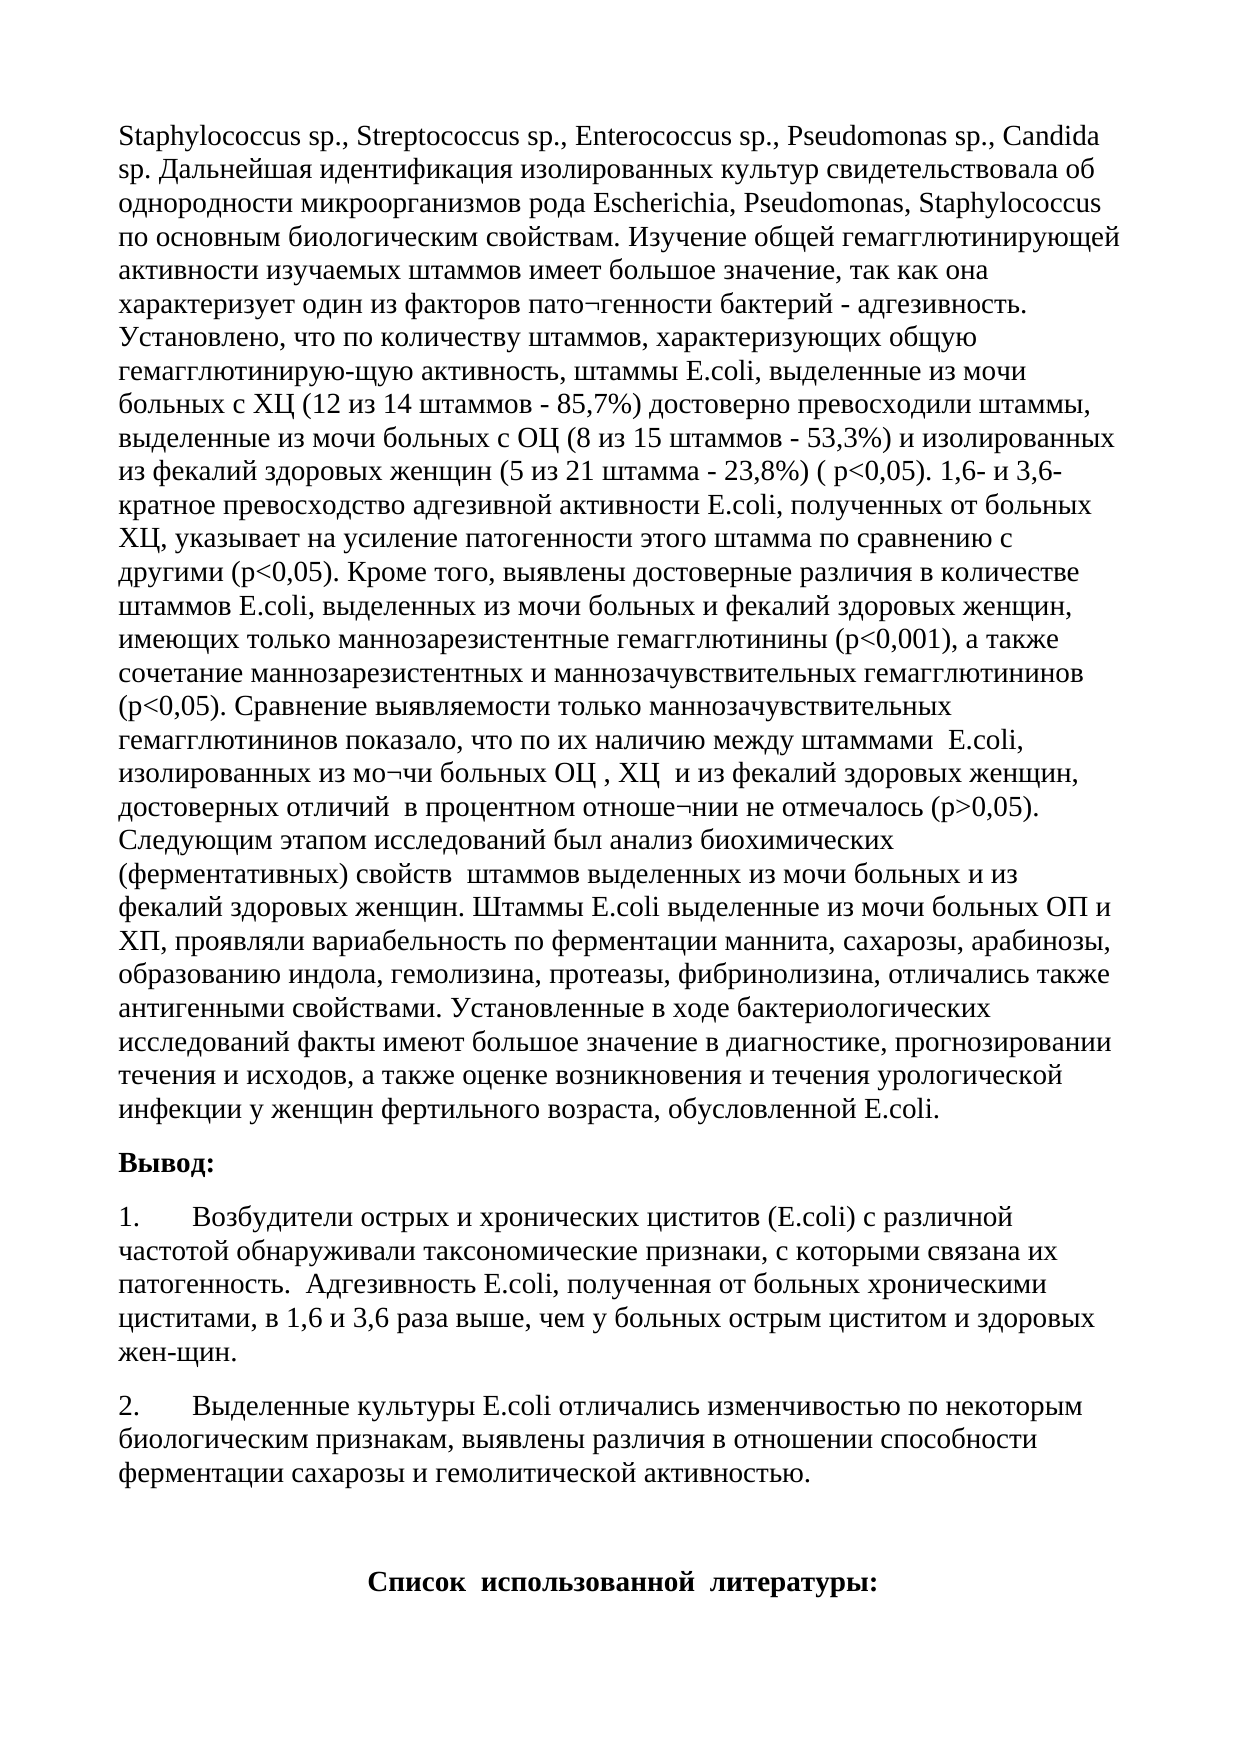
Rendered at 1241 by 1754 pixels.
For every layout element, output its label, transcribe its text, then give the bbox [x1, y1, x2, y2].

text 2. Выделенные культуры E.coli отличались изменчивостью по некоторым биологическим признакам, выявлены различия в отношении способности ферментации сахарозы и гемолитической активностью. [118, 1388, 1122, 1489]
text Список использованной литературы: [118, 1564, 1122, 1597]
text 1. Возбудители острых и хронических циститов (E.coli) с различной частотой обнаруживали таксономические признаки, с которыми связана их патогенность. Адгезивность E.coli, полученная от больных хроническими циститами, в 1,6 и 3,6 раза выше, чем у больных острым циститом и здоровых жен-щин. [118, 1199, 1122, 1367]
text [118, 118, 1122, 1124]
text Вывод: [118, 1145, 1122, 1179]
